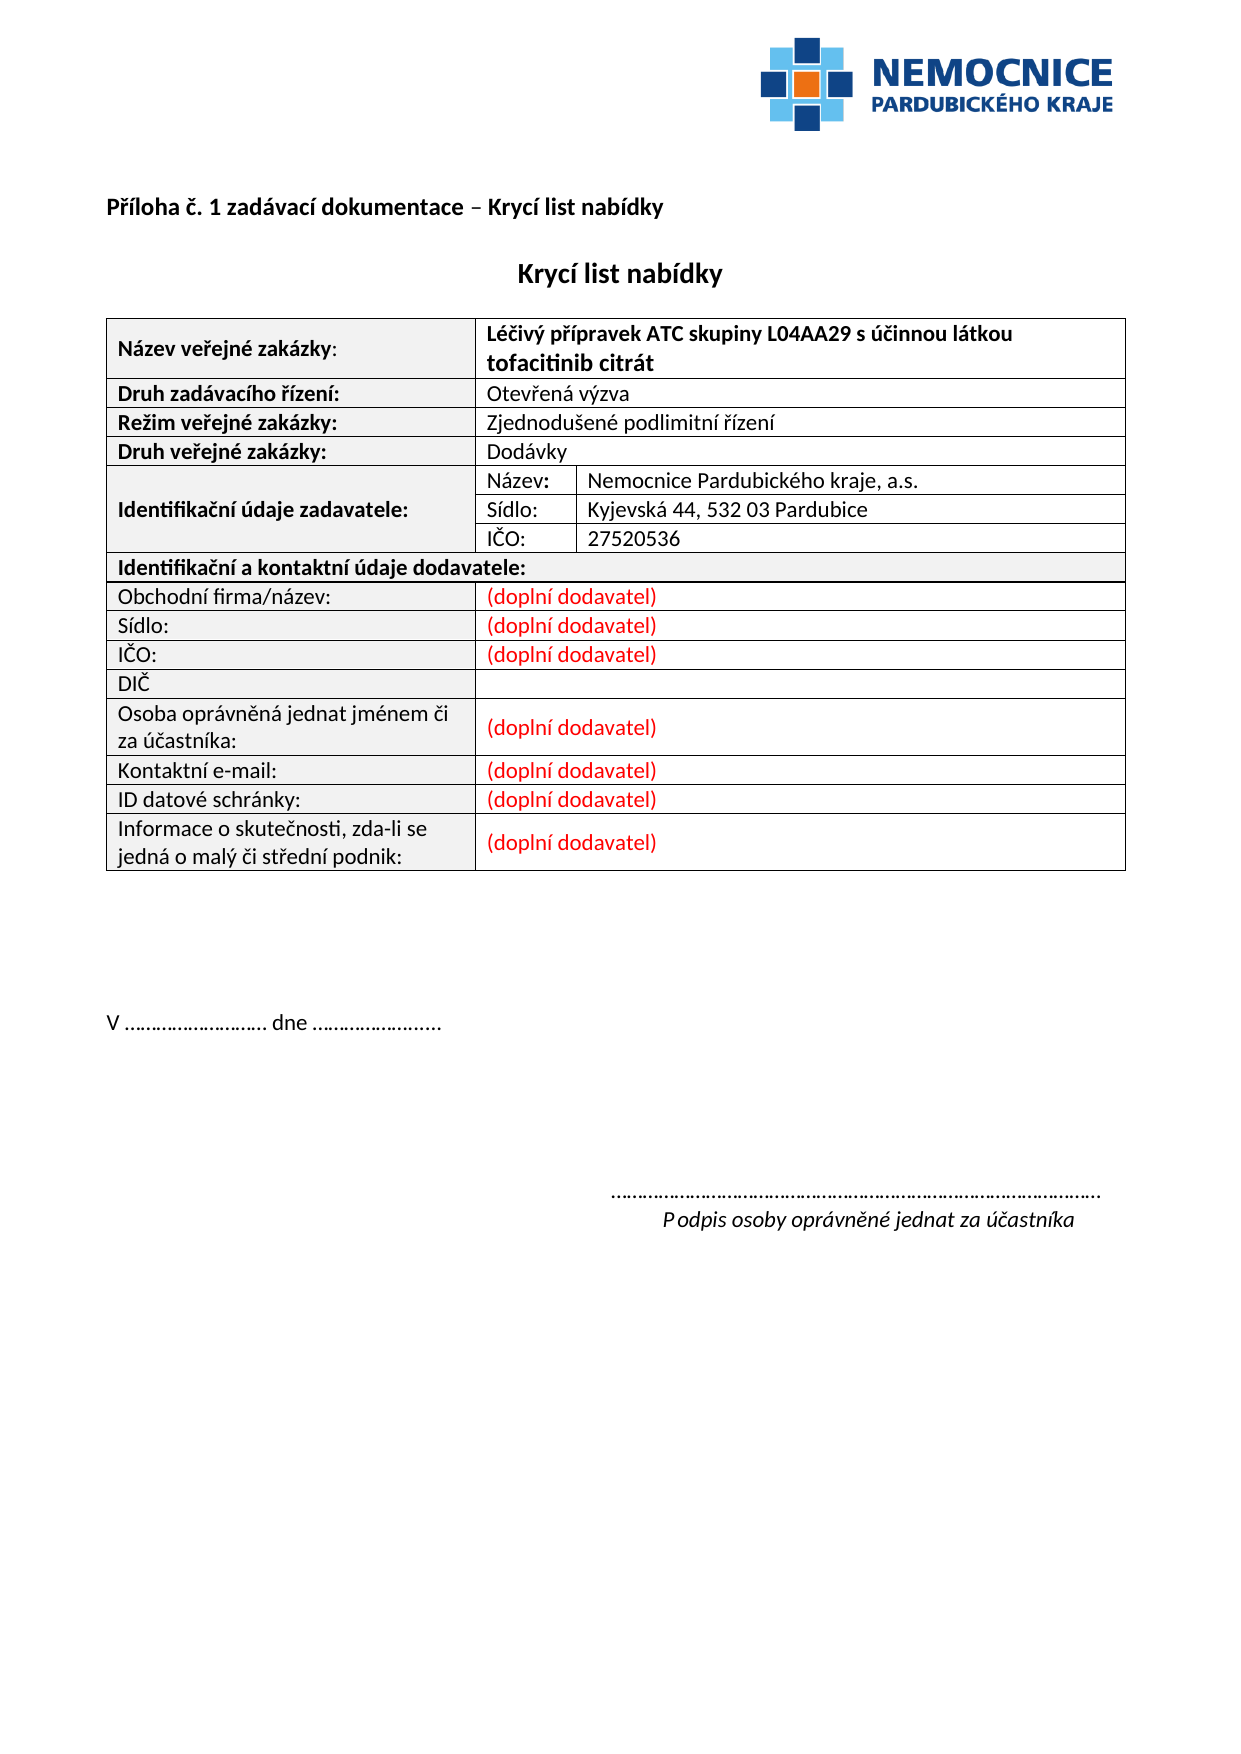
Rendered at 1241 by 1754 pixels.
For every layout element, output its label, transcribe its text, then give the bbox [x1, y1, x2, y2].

text Podpis osoby oprávněné jednat za účastníka [106, 1205, 1134, 1233]
text ………………………………………………………………………………… [106, 1177, 1134, 1205]
text Krycí list nabídky [106, 255, 1134, 290]
table_cell (doplní dodavatel) [476, 611, 1125, 639]
table_cell Otevřená výzva [476, 379, 1125, 407]
table_cell Sídlo: [107, 611, 475, 639]
table_cell Dodávky [476, 437, 1125, 465]
table_cell Druh zadávacího řízení: [107, 379, 475, 407]
table_cell Identifikační údaje zadavatele: [107, 466, 475, 552]
table_cell 27520536 [577, 524, 1125, 552]
table_cell [476, 670, 1125, 698]
table_cell Druh veřejné zakázky: [107, 437, 475, 465]
table_cell Osoba oprávněná jednat jménem či za účastníka: [107, 699, 475, 755]
picture [759, 37, 1113, 132]
table_cell Zjednodušené podlimitní řízení [476, 408, 1125, 436]
table_cell DIČ [107, 670, 475, 698]
table_cell Název: [476, 466, 576, 494]
table_cell Kontaktní e-mail: [107, 756, 475, 784]
text Příloha č. 1 zadávací dokumentace – Krycí list nabídky [106, 191, 1134, 222]
table_cell Obchodní firma/název: [107, 583, 475, 610]
table_cell IČO: [107, 641, 475, 668]
table_header Název veřejné zakázky: [107, 319, 475, 378]
table_cell IČO: [476, 524, 576, 552]
table_cell (doplní dodavatel) [476, 814, 1125, 870]
table_cell Kyjevská 44, 532 03 Pardubice [577, 495, 1125, 523]
table_header Léčivý přípravek ATC skupiny L04AA29 s účinnou látkou tofacitinib citrát [476, 319, 1125, 378]
table_cell Sídlo: [476, 495, 576, 523]
table_cell (doplní dodavatel) [476, 699, 1125, 755]
table_cell ID datové schránky: [107, 785, 475, 813]
table_cell (doplní dodavatel) [476, 756, 1125, 784]
table_cell Informace o skutečnosti, zda-li se jedná o malý či střední podnik: [107, 814, 475, 870]
table_cell (doplní dodavatel) [476, 785, 1125, 813]
table_cell Režim veřejné zakázky: [107, 408, 475, 436]
text V ……………………… dne ………………...... [106, 1008, 1134, 1037]
table_cell Nemocnice Pardubického kraje, a.s. [577, 466, 1125, 494]
table_cell (doplní dodavatel) [476, 583, 1125, 610]
table_cell (doplní dodavatel) [476, 641, 1125, 668]
table_cell Identifikační a kontaktní údaje dodavatele: [107, 553, 1125, 581]
